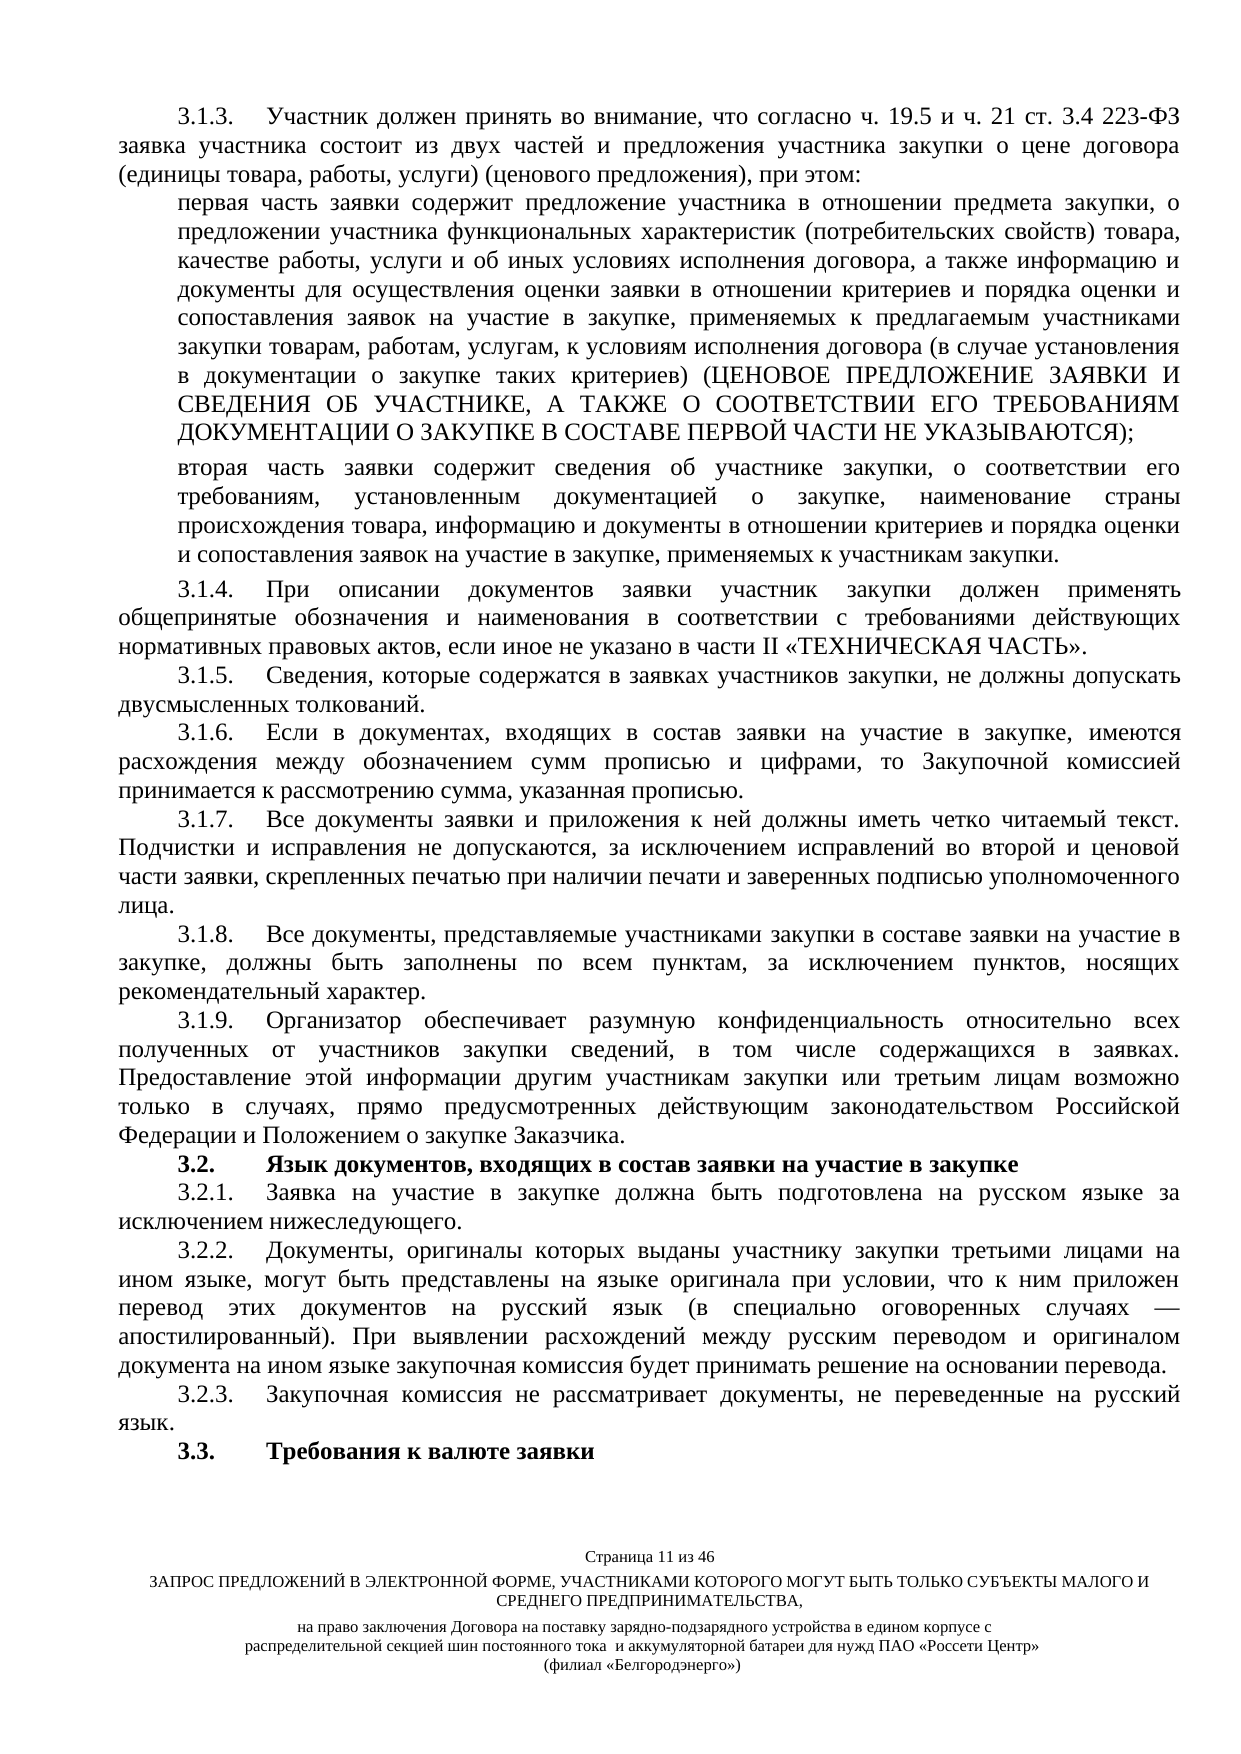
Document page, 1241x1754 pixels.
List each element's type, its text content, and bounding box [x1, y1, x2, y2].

subtitle Заявка на участие в закупке должна быть подготовлена на русском языке за исключением нижеследующего. [118, 1177, 1181, 1235]
text первая часть заявки содержит предложение участника в отношении предмета закупки, о предложении участника функциональных характеристик (потребительских свойств) товара, качестве работы, услуги и об иных условиях исполнения договора, а также информацию и документы для осуществления оценки заявки в отношении критериев и порядка оценки и сопоставления заявок на участие в закупке, применяемых к предлагаемым участниками закупки товарам, работам, услугам, к условиям исполнения договора (в случае установления в документации о закупке таких критериев) (ЦЕНОВОЕ ПРЕДЛОЖЕНИЕ ЗАЯВКИ И СВЕДЕНИЯ ОБ УЧАСТНИКЕ, А ТАКЖЕ О СООТВЕТСТВИИ ЕГО ТРЕБОВАНИЯМ ДОКУМЕНТАЦИИ О ЗАКУПКЕ В СОСТАВЕ ПЕРВОЙ ЧАСТИ НЕ УКАЗЫВАЮТСЯ); [177, 187, 1181, 446]
subtitle Участник должен принять во внимание, что согласно ч. 19.5 и ч. 21 ст. 3.4 223-ФЗ заявка участника состоит из двух частей и предложения участника закупки о цене договора (единицы товара, работы, услуги) (ценового предложения), при этом: [118, 101, 1181, 187]
subtitle Если в документах, входящих в состав заявки на участие в закупке, имеются расхождения между обозначением сумм прописью и цифрами, то Закупочной комиссией принимается к рассмотрению сумма, указанная прописью. [118, 717, 1181, 804]
subtitle Сведения, которые содержатся в заявках участников закупки, не должны допускать двусмысленных толкований. [118, 660, 1181, 717]
subtitle Язык документов, входящих в состав заявки на участие в закупке [118, 1149, 1181, 1177]
subtitle При описании документов заявки участник закупки должен применять общепринятые обозначения и наименования в соответствии с требованиями действующих нормативных правовых актов, если иное не указано в части II «ТЕХНИЧЕСКАЯ ЧАСТЬ». [118, 574, 1181, 660]
subtitle Все документы, представляемые участниками закупки в составе заявки на участие в закупке, должны быть заполнены по всем пунктам, за исключением пунктов, носящих рекомендательный характер. [118, 919, 1181, 1005]
subtitle Закупочная комиссия не рассматривает документы, не переведенные на русский язык. [118, 1379, 1181, 1436]
subtitle Организатор обеспечивает разумную конфиденциальность относительно всех полученных от участников закупки сведений, в том числе содержащихся в заявках. Предоставление этой информации другим участникам закупки или третьим лицам возможно только в случаях, прямо предусмотренных действующим законодательством Российской Федерации и Положением о закупке Заказчика. [118, 1005, 1181, 1149]
subtitle Все документы заявки и приложения к ней должны иметь четко читаемый текст. Подчистки и исправления не допускаются, за исключением исправлений во второй и ценовой части заявки, скрепленных печатью при наличии печати и заверенных подписью уполномоченного лица. [118, 804, 1181, 919]
subtitle Требования к валюте заявки [118, 1436, 1181, 1465]
subtitle Документы, оригиналы которых выданы участнику закупки третьими лицами на ином языке, могут быть представлены на языке оригинала при условии, что к ним приложен перевод этих документов на русский язык (в специально оговоренных случаях — апостилированный). При выявлении расхождений между русским переводом и оригиналом документа на ином языке закупочная комиссия будет принимать решение на основании перевода. [118, 1235, 1181, 1379]
text вторая часть заявки содержит сведения об участнике закупки, о соответствии его требованиям, установленным документацией о закупке, наименование страны происхождения товара, информацию и документы в отношении критериев и порядка оценки и сопоставления заявок на участие в закупке, применяемых к участникам закупки. [177, 452, 1181, 567]
